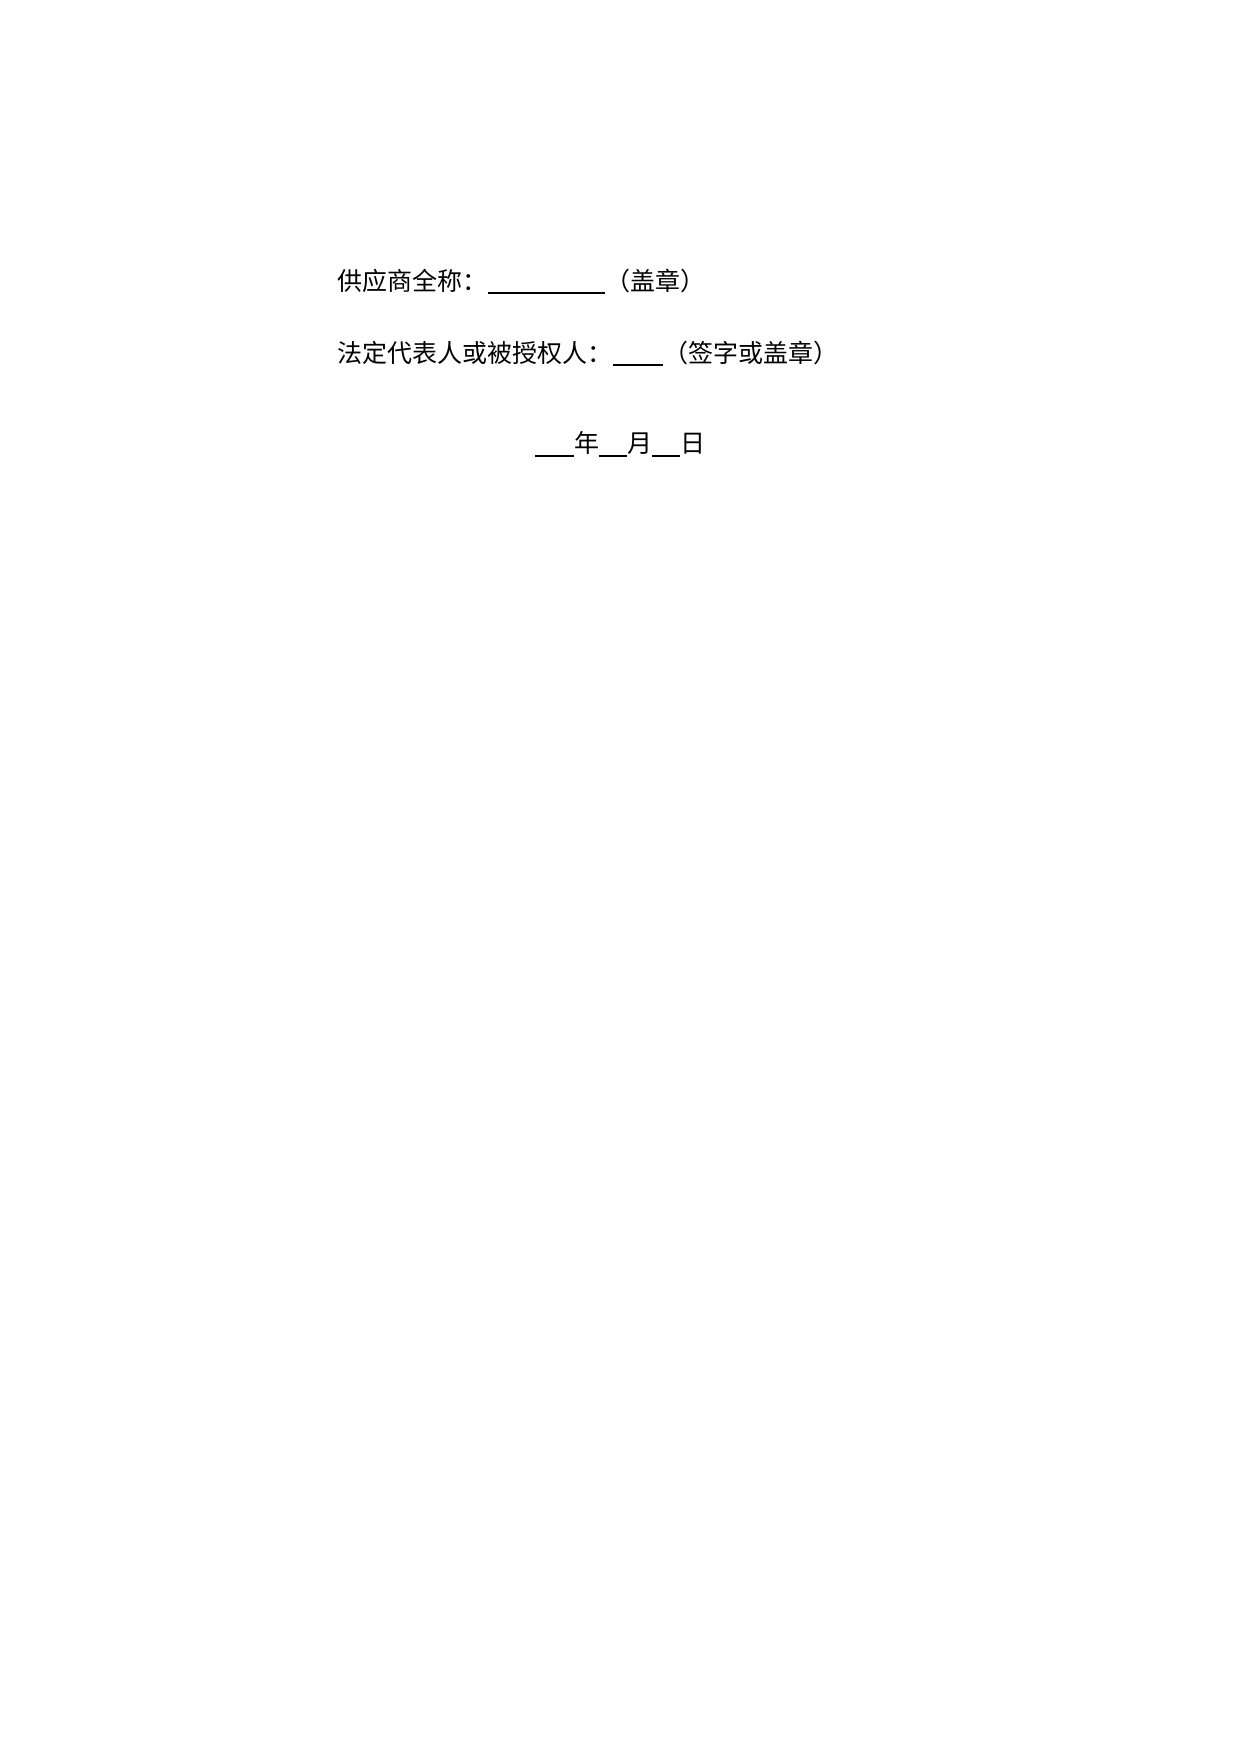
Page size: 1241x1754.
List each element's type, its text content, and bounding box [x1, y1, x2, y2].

text 供应商全称： （盖章） [187, 261, 1053, 297]
text 年 月 日 [187, 406, 1053, 464]
text 法定代表人或被授权人： （签字或盖章） [187, 333, 1053, 370]
